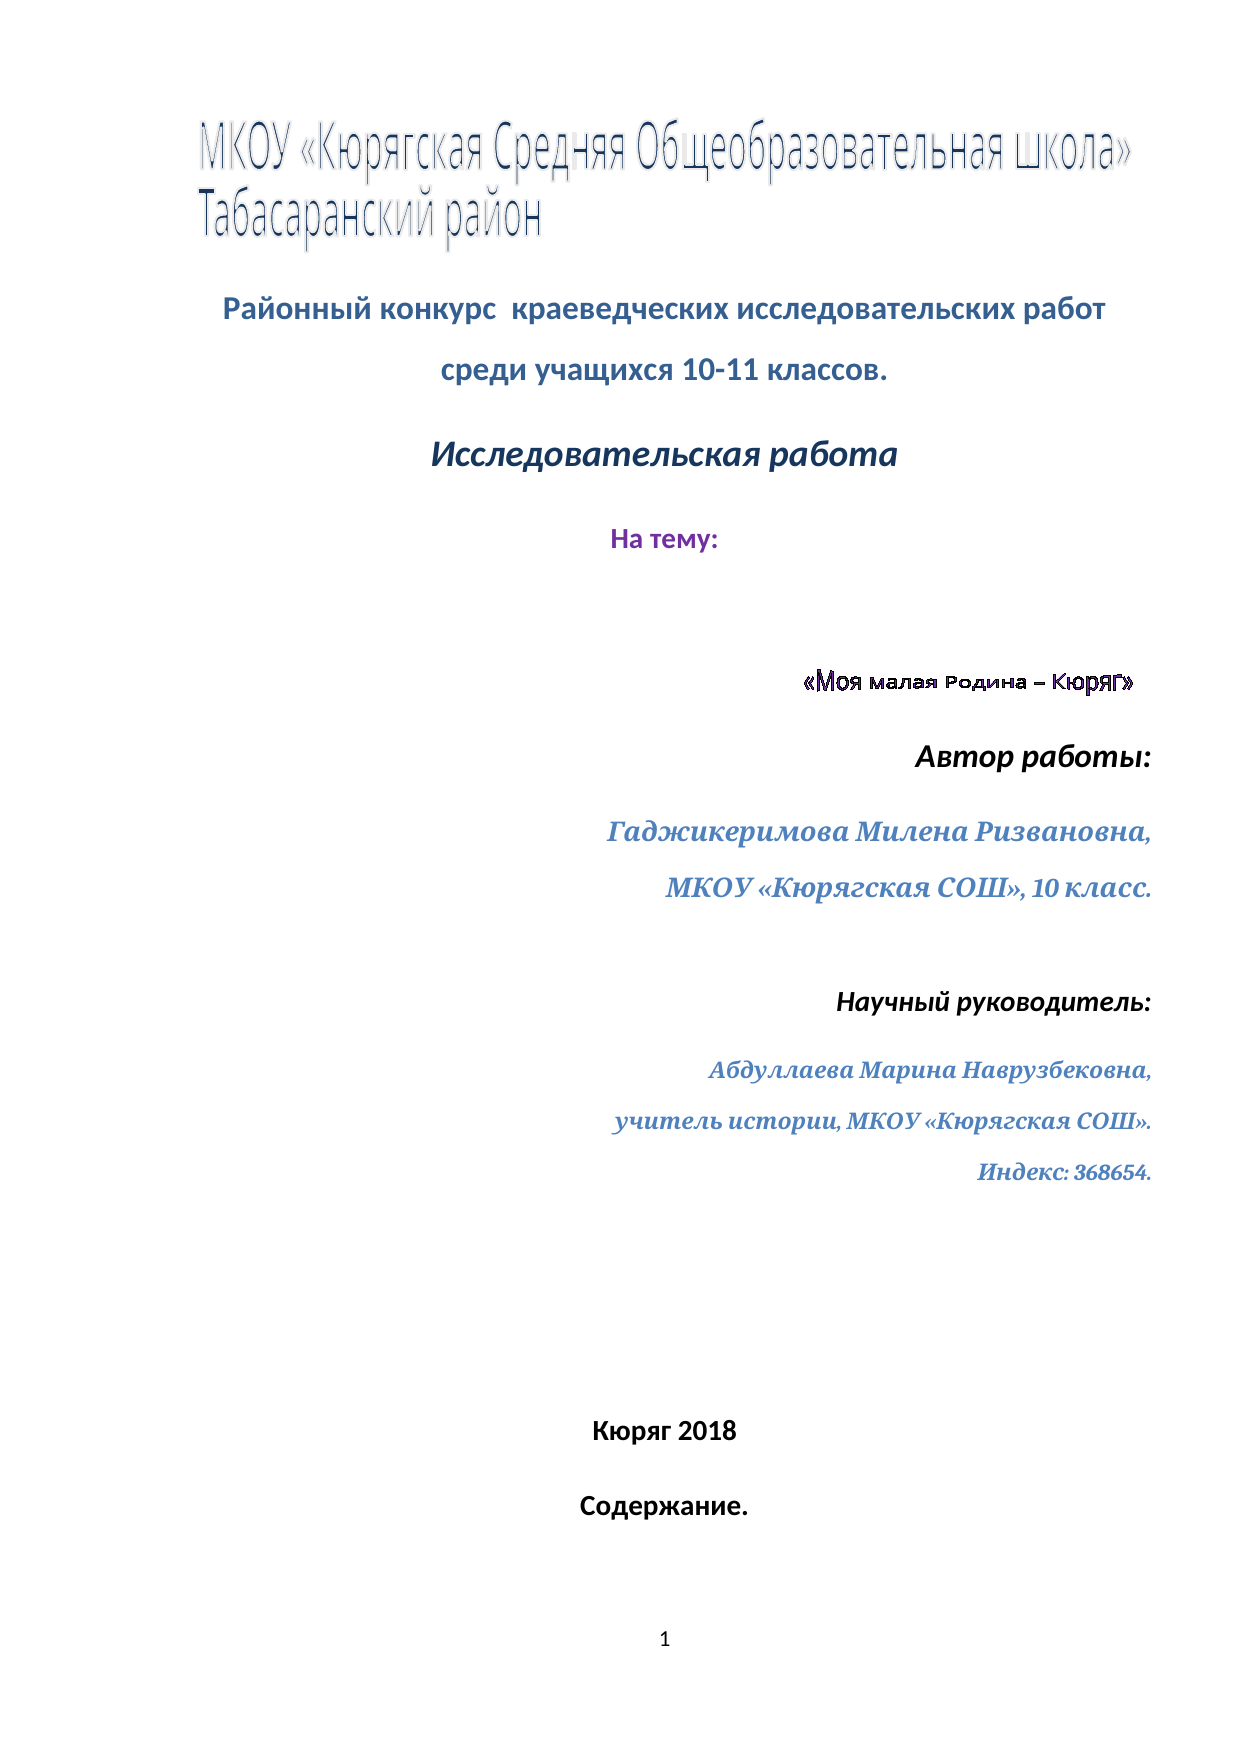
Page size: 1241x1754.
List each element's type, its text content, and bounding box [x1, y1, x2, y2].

subtitle МКОУ «Кюрягская СОШ», 10 класс. [177, 873, 1152, 904]
text Содержание. [177, 1487, 1152, 1522]
text Автор работы: [177, 735, 1152, 775]
text На тему: [177, 520, 1152, 556]
text Научный руководитель: [177, 983, 1152, 1019]
text Кюряг 2018 [177, 1412, 1152, 1448]
subtitle Абдуллаева Марина Наврузбековна, [177, 1057, 1152, 1084]
text Районный конкурс краеведческих исследовательских работ среди учащихся 10-11 классов. [177, 287, 1152, 389]
subtitle Индекс: 368654. [177, 1159, 1152, 1186]
text Исследовательская работа [177, 430, 1152, 476]
subtitle учитель истории, МКОУ «Кюрягская СОШ». [177, 1108, 1152, 1135]
subtitle Гаджикеримова Милена Ризвановна, [177, 817, 1152, 848]
